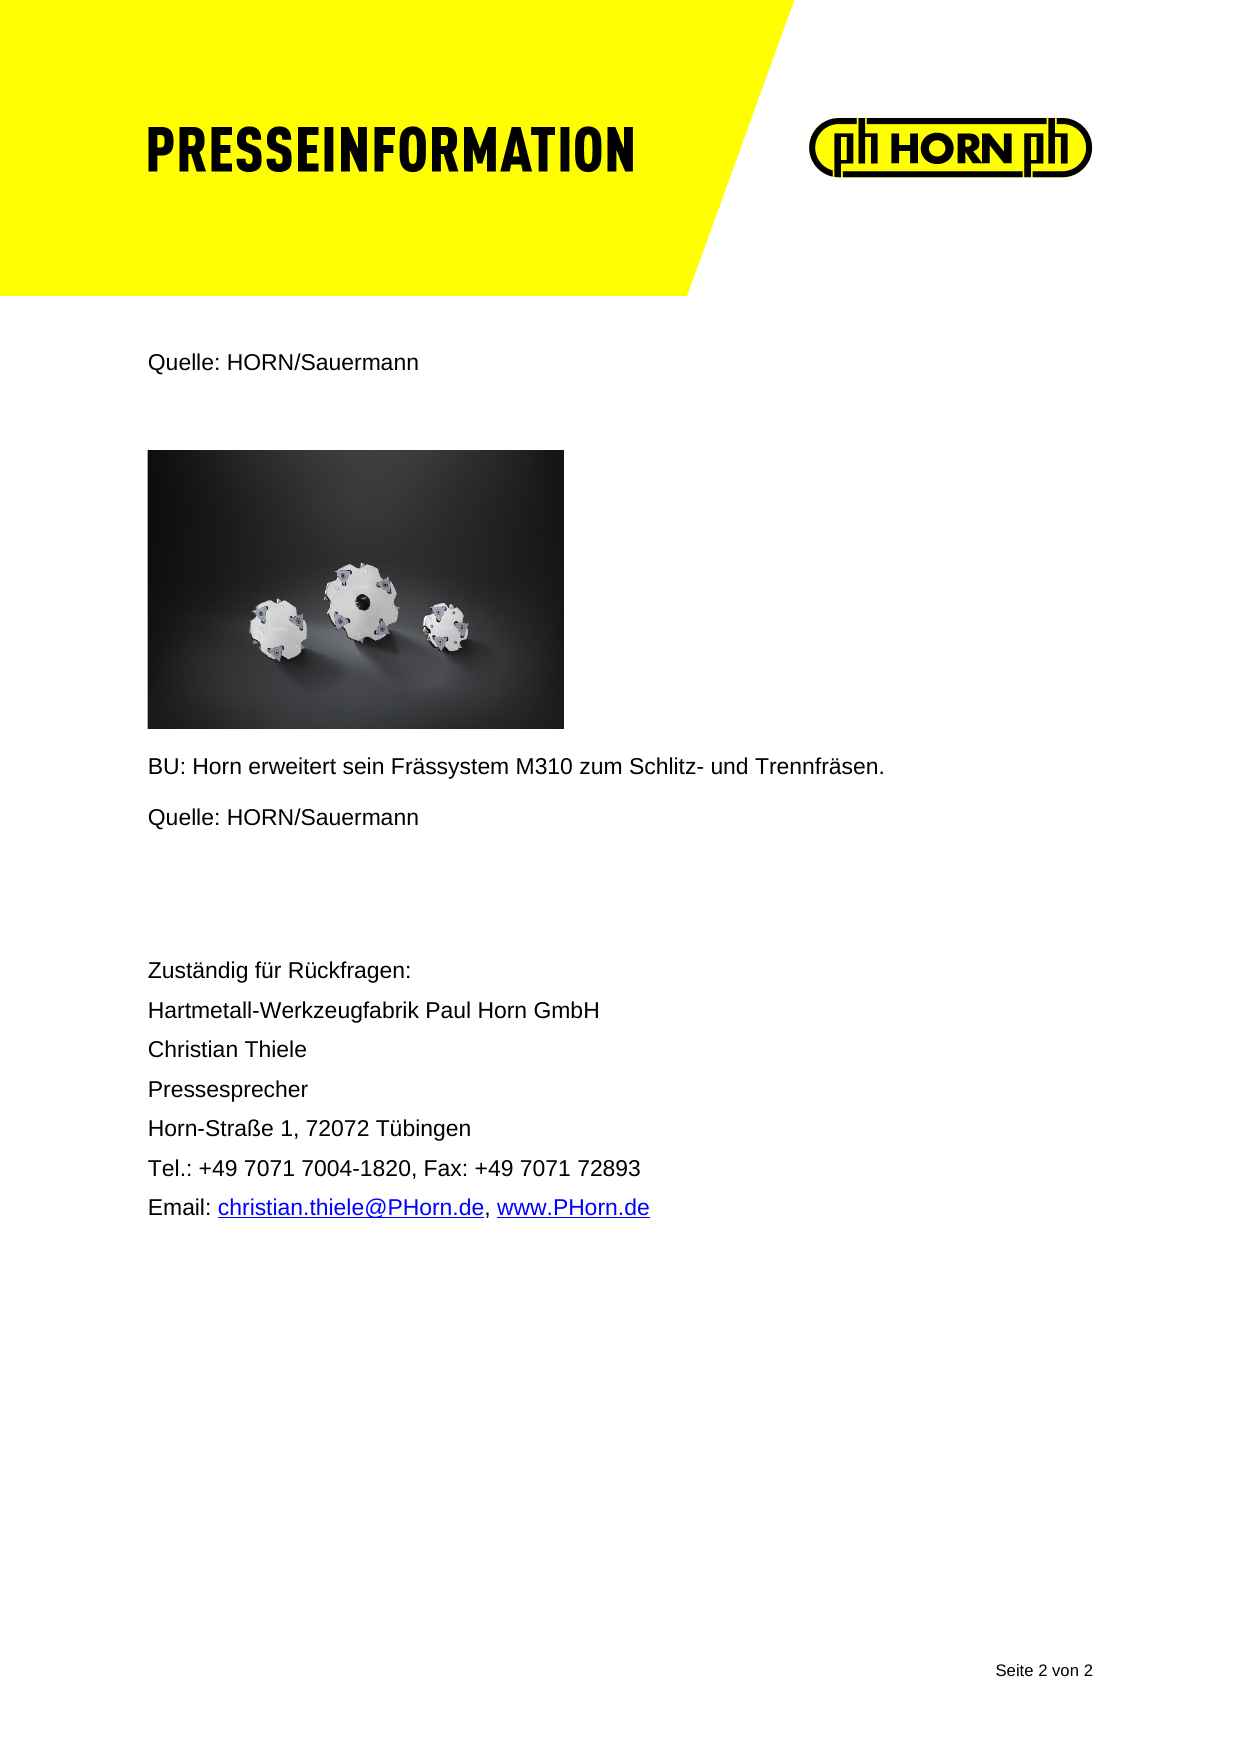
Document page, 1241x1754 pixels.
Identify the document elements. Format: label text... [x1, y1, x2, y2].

text Pressesprecher [148, 1076, 1093, 1102]
text Email: christian.thiele@PHorn.de, www.PHorn.de [148, 1194, 1093, 1221]
text Hartmetall-Werkzeugfabrik Paul Horn GmbH [148, 997, 1093, 1023]
text Zuständig für Rückfragen: [148, 957, 1093, 984]
text Quelle: HORN/Sauermann [148, 349, 1093, 375]
text Christian Thiele [148, 1036, 1093, 1063]
picture [147, 450, 564, 729]
text Tel.: +49 7071 7004-1820, Fax: +49 7071 72893 [148, 1155, 1093, 1181]
text Horn-Straße 1, 72072 Tübingen [148, 1115, 1093, 1142]
text Quelle: HORN/Sauermann [148, 804, 1093, 831]
text BU: Horn erweitert sein Frässystem M310 zum Schlitz- und Trennfräsen. [148, 753, 1093, 780]
picture [0, 0, 1239, 296]
